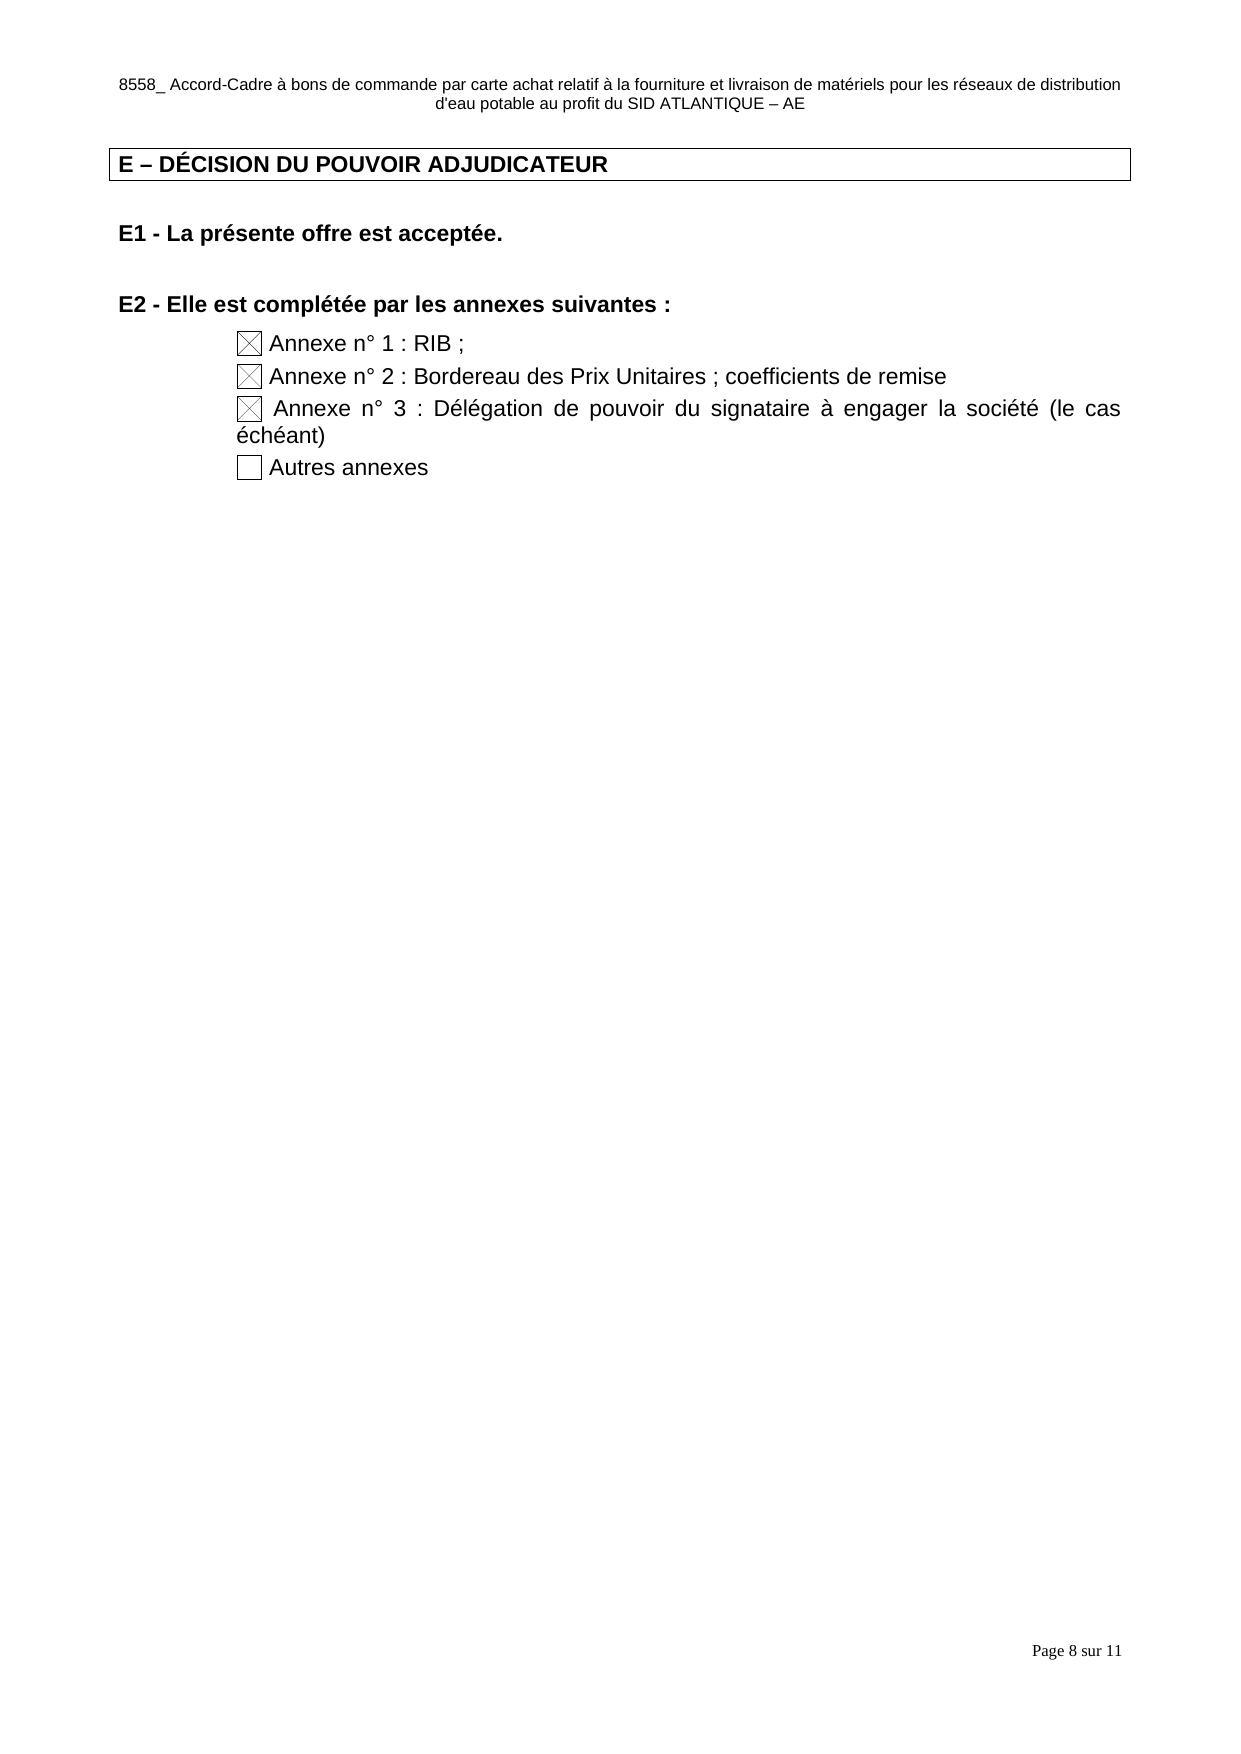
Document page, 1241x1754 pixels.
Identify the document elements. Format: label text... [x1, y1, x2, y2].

subtitle E – DÉCISION DU POUVOIR ADJUDICATEUR [110, 149, 1130, 180]
text E1 - La présente offre est acceptée. [118, 220, 1122, 246]
text Annexe n° 3 : Délégation de pouvoir du signataire à engager la société (le cas échéant) [236, 395, 1122, 448]
text Annexe n° 1 : RIB ; [236, 330, 1122, 356]
text E2 - Elle est complétée par les annexes suivantes : [118, 291, 1122, 318]
text Annexe n° 2 : Bordereau des Prix Unitaires ; coefficients de remise [262, 363, 1122, 389]
text Autres annexes [236, 454, 1122, 481]
